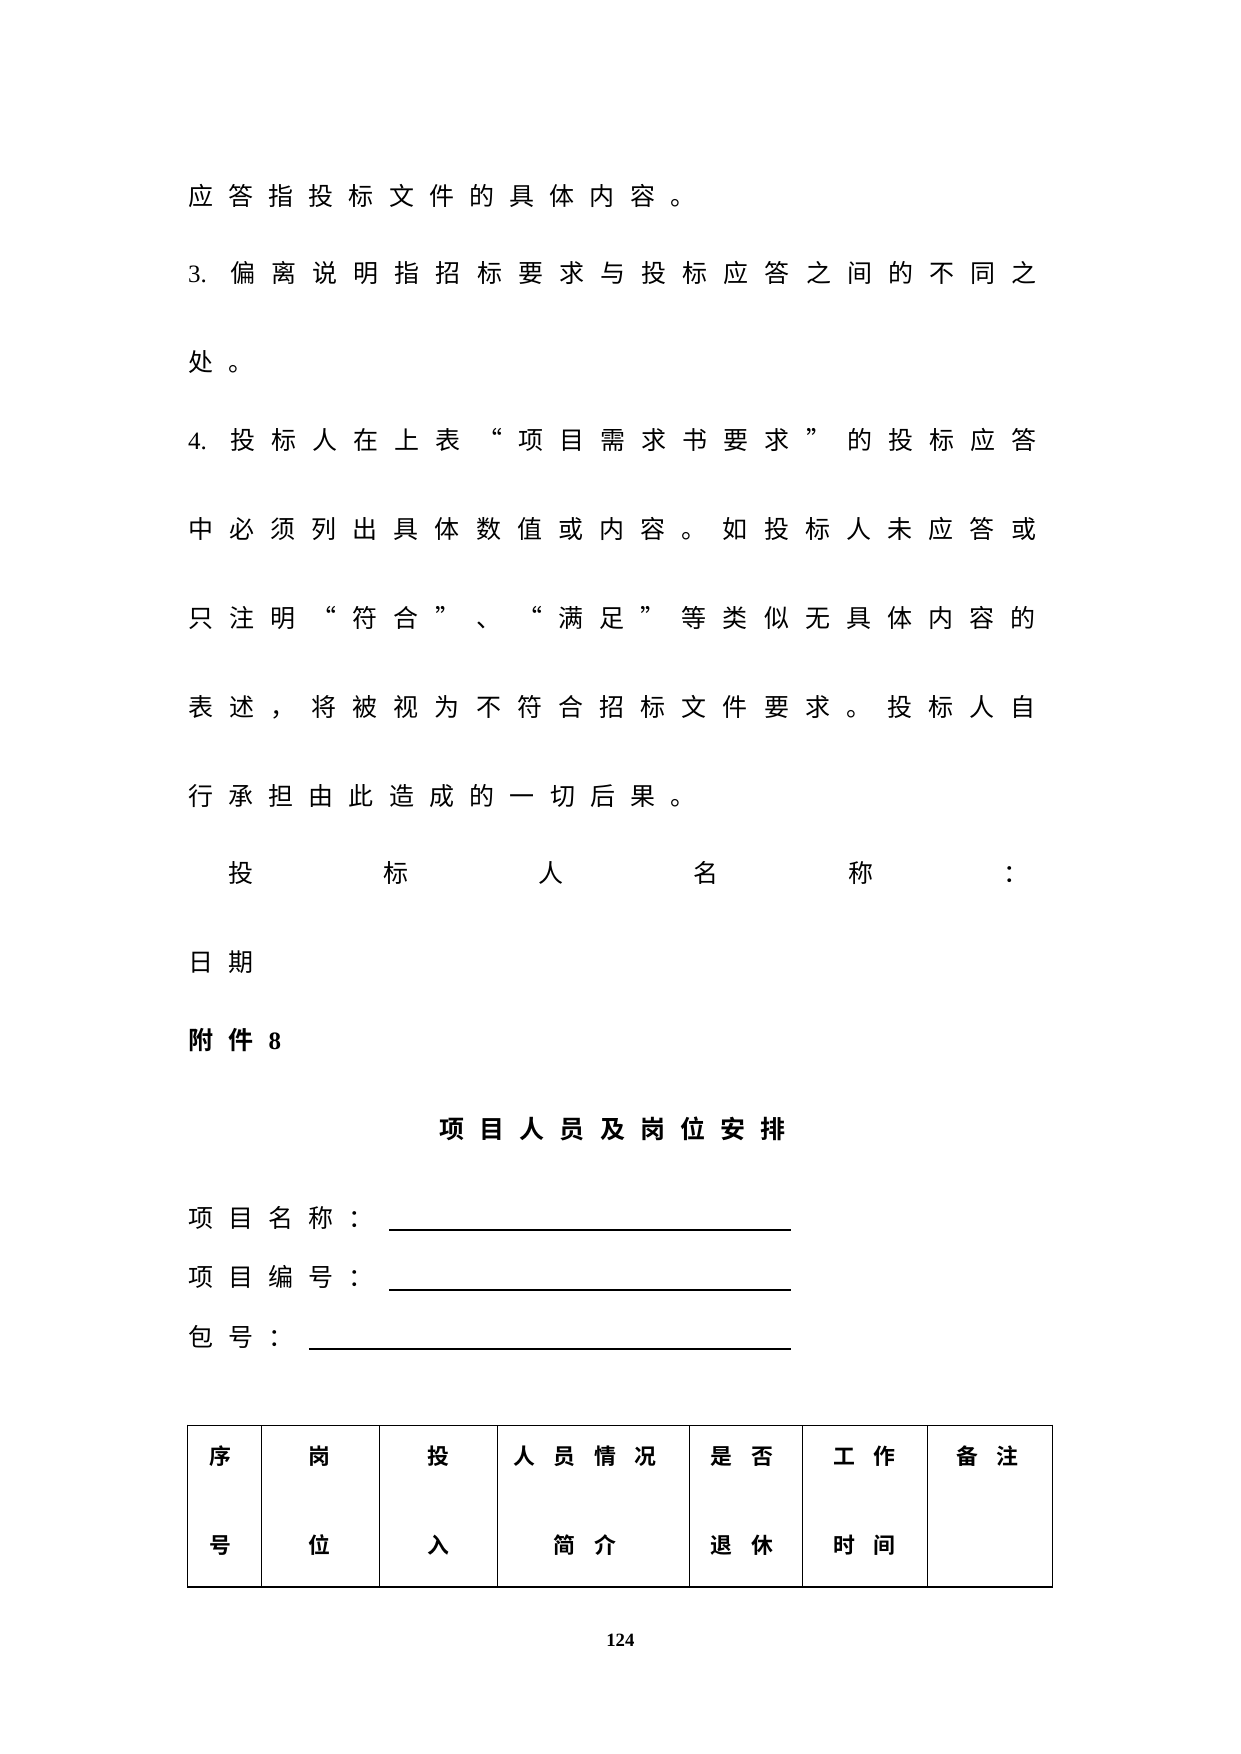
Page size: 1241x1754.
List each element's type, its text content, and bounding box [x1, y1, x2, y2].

text 投标人名称： 日期 [188, 842, 1043, 991]
text 项目人员及岗位安排 [188, 1098, 1052, 1157]
table_header 投入人数 [380, 1426, 497, 1586]
text 项目编号： [188, 1246, 1052, 1306]
text 包号： [188, 1306, 1052, 1365]
table_header 备注 [928, 1426, 1052, 1586]
text 4. 投标人在上表“项目需求书要求”的投标应答中必须列出具体数值或内容。如投标人未应答或只注明“符合”、“满足”等类似无具体内容的表述，将被视为不符合招标文件要求。投标人自行承担由此造成的一切后果。 [188, 408, 1052, 824]
text 附件8 [188, 1009, 1052, 1068]
table_header 人员情况简介 [498, 1426, 689, 1586]
table_header 是否退休 [690, 1426, 802, 1586]
table_header 序号 [188, 1426, 261, 1586]
text 3. 偏离说明指招标要求与投标应答之间的不同之处。 [188, 242, 1052, 390]
table_header 岗位名称 [262, 1426, 379, 1586]
text 项目名称： [188, 1187, 1052, 1246]
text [188, 164, 1052, 224]
table_header 工作时间 [803, 1426, 927, 1586]
